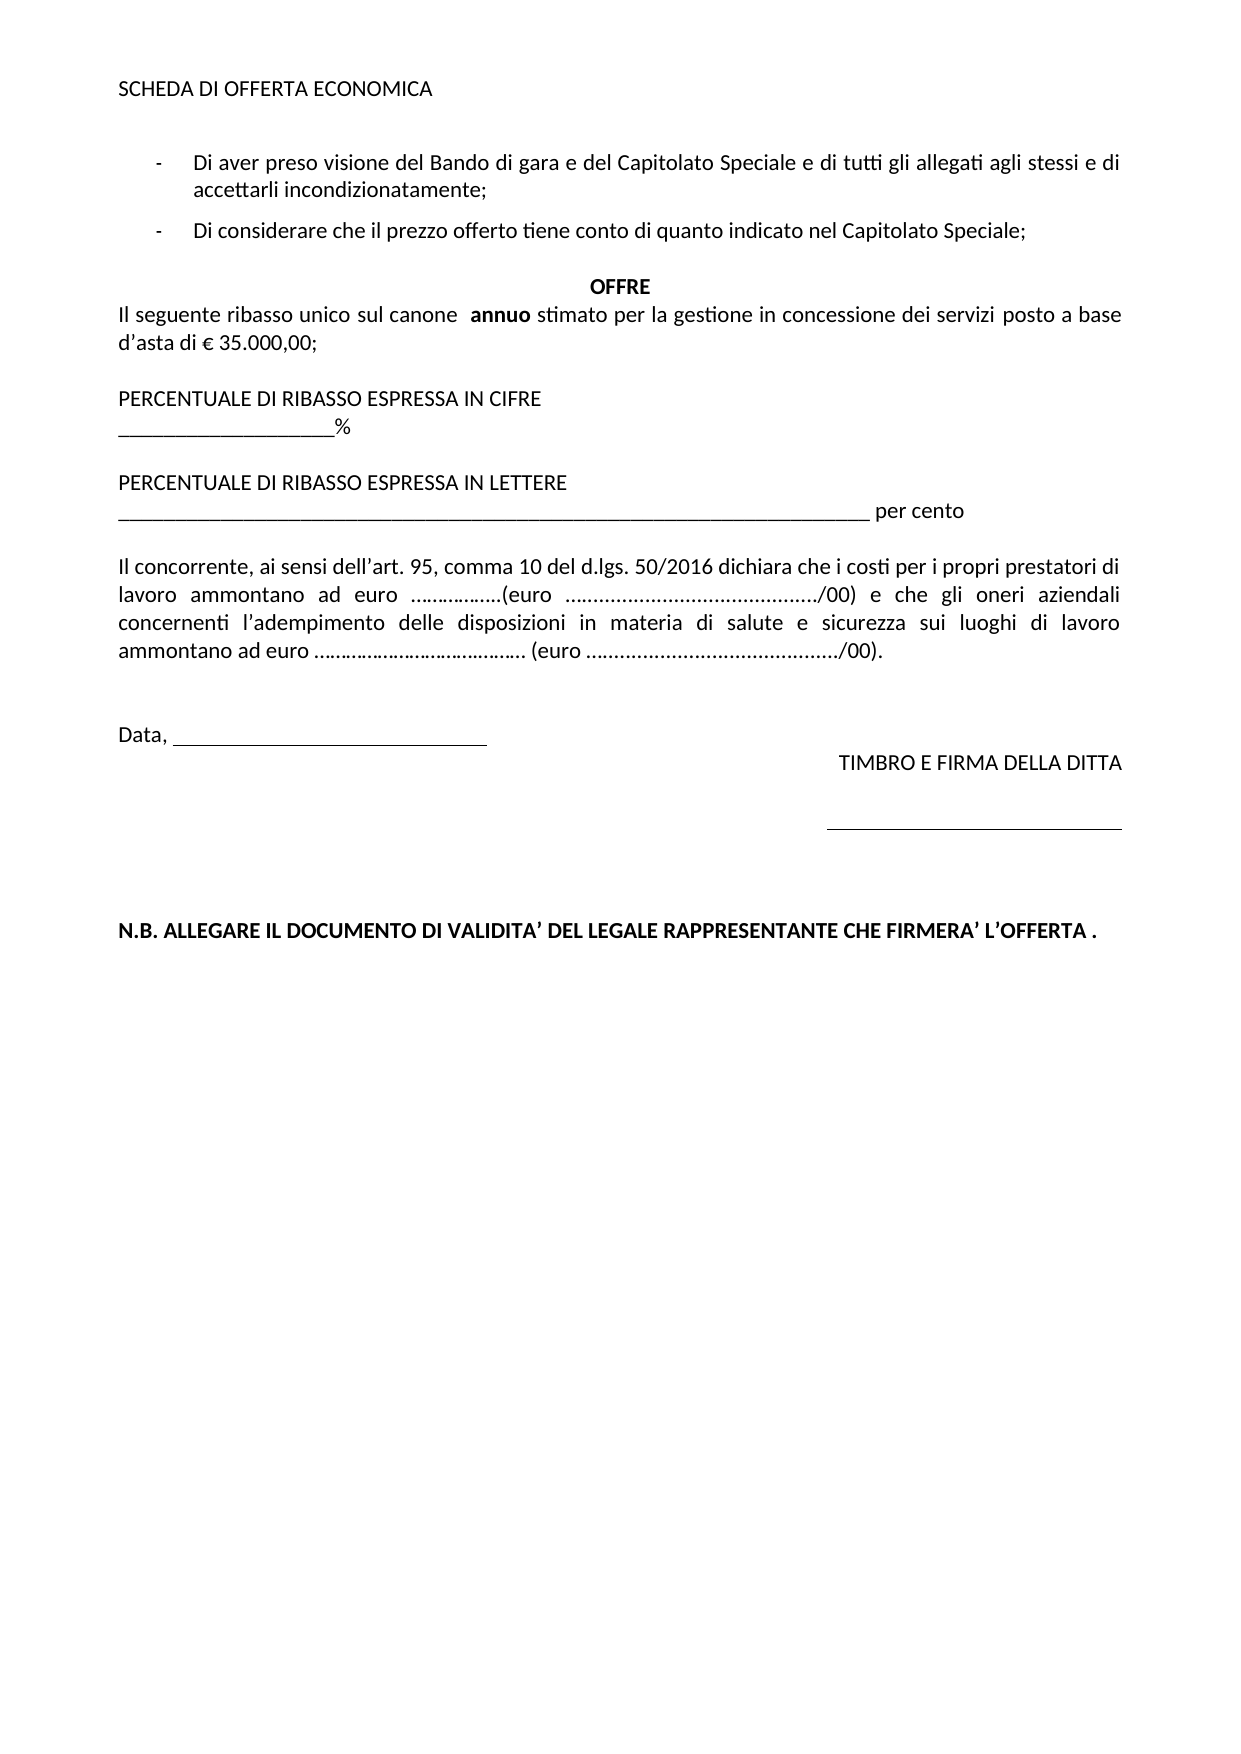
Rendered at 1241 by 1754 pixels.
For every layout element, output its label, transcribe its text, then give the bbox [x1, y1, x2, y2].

text PERCENTUALE DI RIBASSO ESPRESSA IN LETTERE [118, 468, 1122, 496]
text Il concorrente, ai sensi dell’art. 95, comma 10 del d.lgs. 50/2016 dichiara che i costi per i propri prestatori di lavoro ammontano ad euro ……………..(euro …........................................./00) e che gli oneri aziendali concernenti l’adempimento delle disposizioni in materia di salute e sicurezza sui luoghi di lavoro ammontano ad euro ………………………….……… (euro …........................................./00). [118, 552, 1122, 664]
text ___________________% [118, 412, 1122, 440]
list Di aver preso visione del Bando di gara e del Capitolato Speciale e di tutti gli allegati agli stessi e di accettarli incondizionatamente; [156, 148, 1122, 204]
text OFFRE [118, 272, 1122, 300]
text N.B. ALLEGARE IL DOCUMENTO DI VALIDITA’ DEL LEGALE RAPPRESENTANTE CHE FIRMERA’ L’OFFERTA . [118, 917, 1122, 945]
list Di considerare che il prezzo offerto tiene conto di quanto indicato nel Capitolato Speciale; [156, 216, 1122, 244]
text Il seguente ribasso unico sul canone annuo stimato per la gestione in concessione dei servizi posto a base d’asta di € 35.000,00; [118, 300, 1122, 356]
text TIMBRO E FIRMA DELLA DITTA [118, 748, 1122, 777]
text __________________________________________________________________ per cento [118, 496, 1122, 524]
text PERCENTUALE DI RIBASSO ESPRESSA IN CIFRE [118, 384, 1122, 412]
text Data, [118, 721, 1122, 748]
